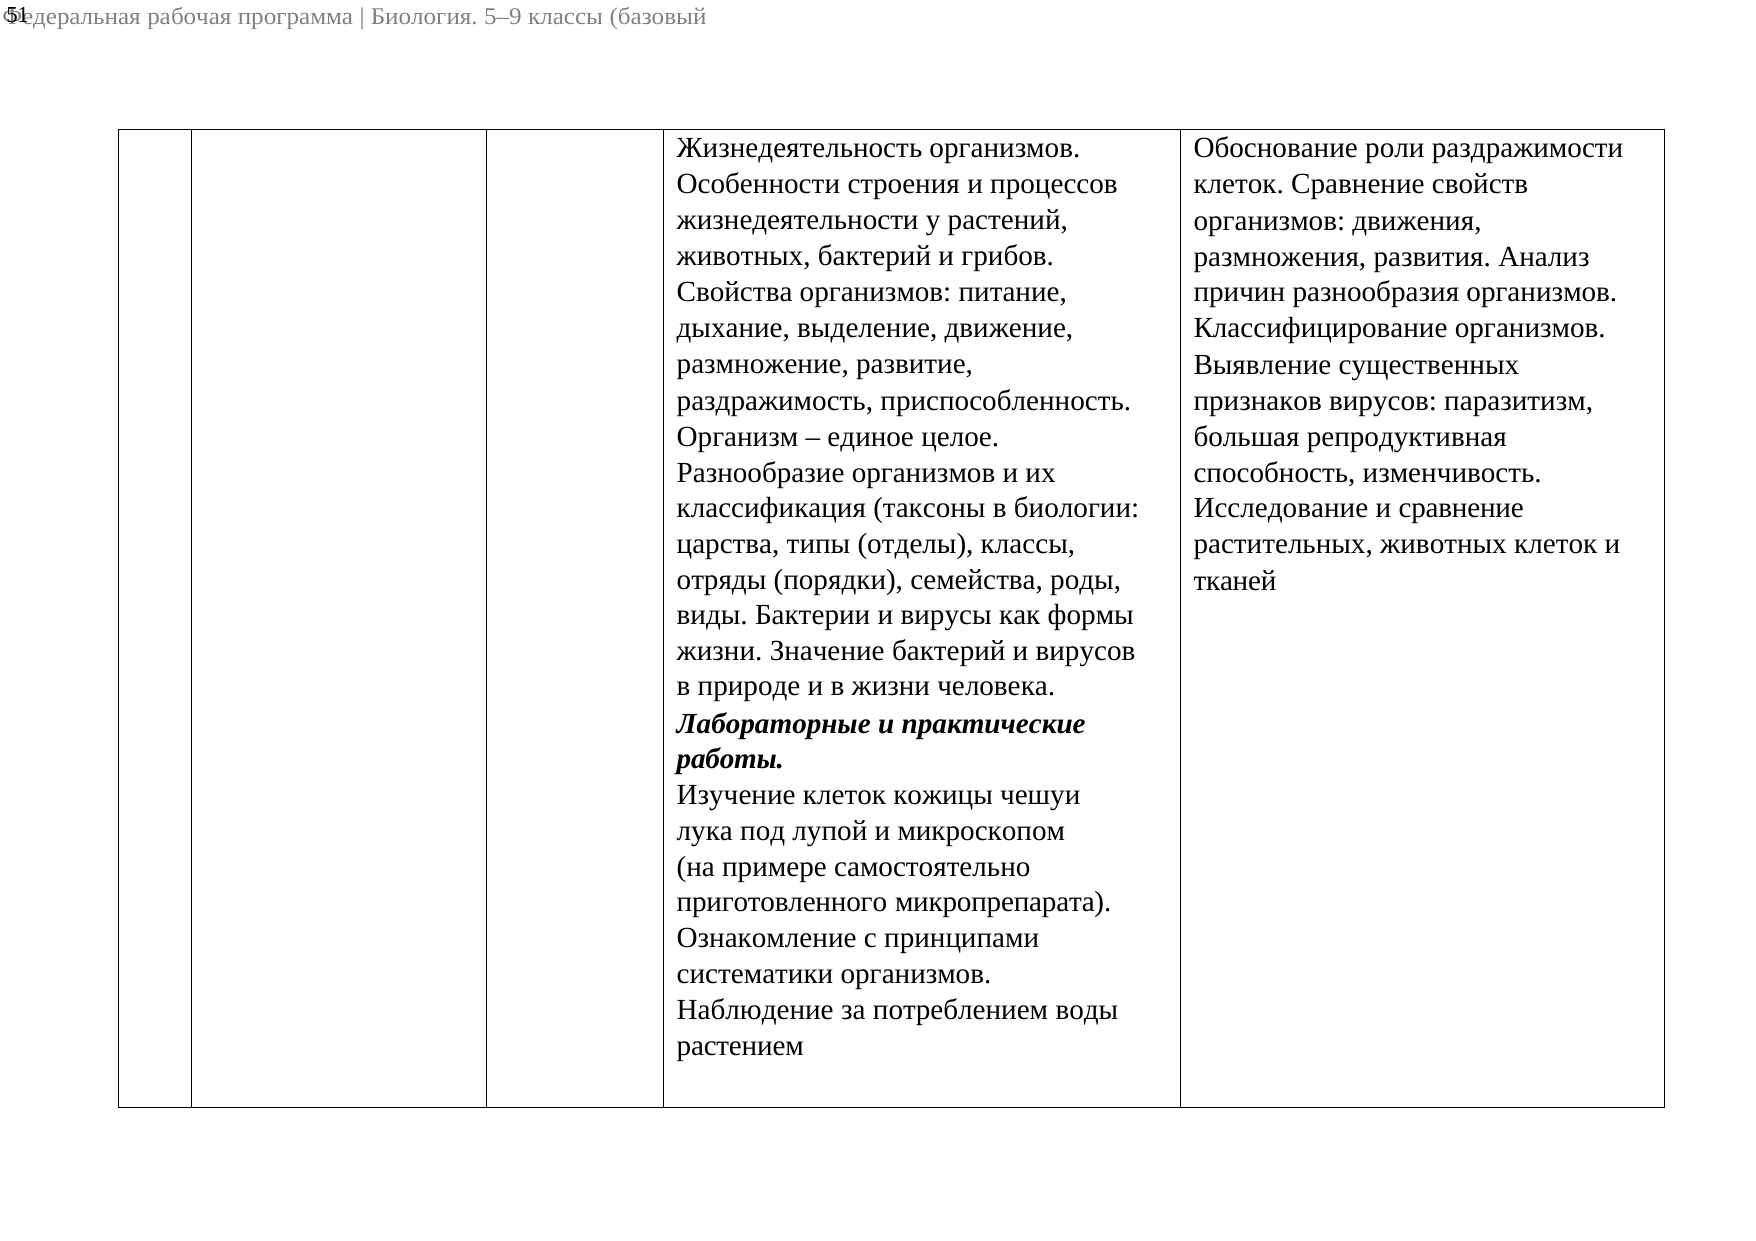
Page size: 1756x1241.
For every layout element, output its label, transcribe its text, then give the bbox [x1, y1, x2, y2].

table_header [192, 130, 486, 1107]
table_header [487, 130, 663, 1107]
table_header Жизнедеятельность организмов. Особенности строения и процессов жизнедеятельности у растений, животных, бактерий и грибов. Свойства организмов: питание, дыхание, выделение, движение, размножение, развитие, раздражимость, приспособленность. Организм – единое целое. Разнообразие организмов и их классификация (таксоны в биологии: царства, типы (отделы), классы, отряды (порядки), семейства, роды, виды. Бактерии и вирусы как формы жизни. Значение бактерий и вирусов в природе и в жизни человека. Лабораторные и практические работы. Изучение клеток кожицы чешуи лука под лупой и микроскопом (на примере самостоятельно приготовленного микропрепарата). Ознакомление с принципами систематики организмов. Наблюдение за потреблением воды растением [664, 130, 1180, 1107]
table_header [119, 130, 191, 1107]
table_header Обоснование роли раздражимости клеток. Сравнение свойств организмов: движения, размножения, развития. Анализ причин разнообразия организмов. Классифицирование организмов. Выявление существенных признаков вирусов: паразитизм, большая репродуктивная способность, изменчивость. Исследование и сравнение растительных, животных клеток и тканей [1181, 130, 1664, 1107]
